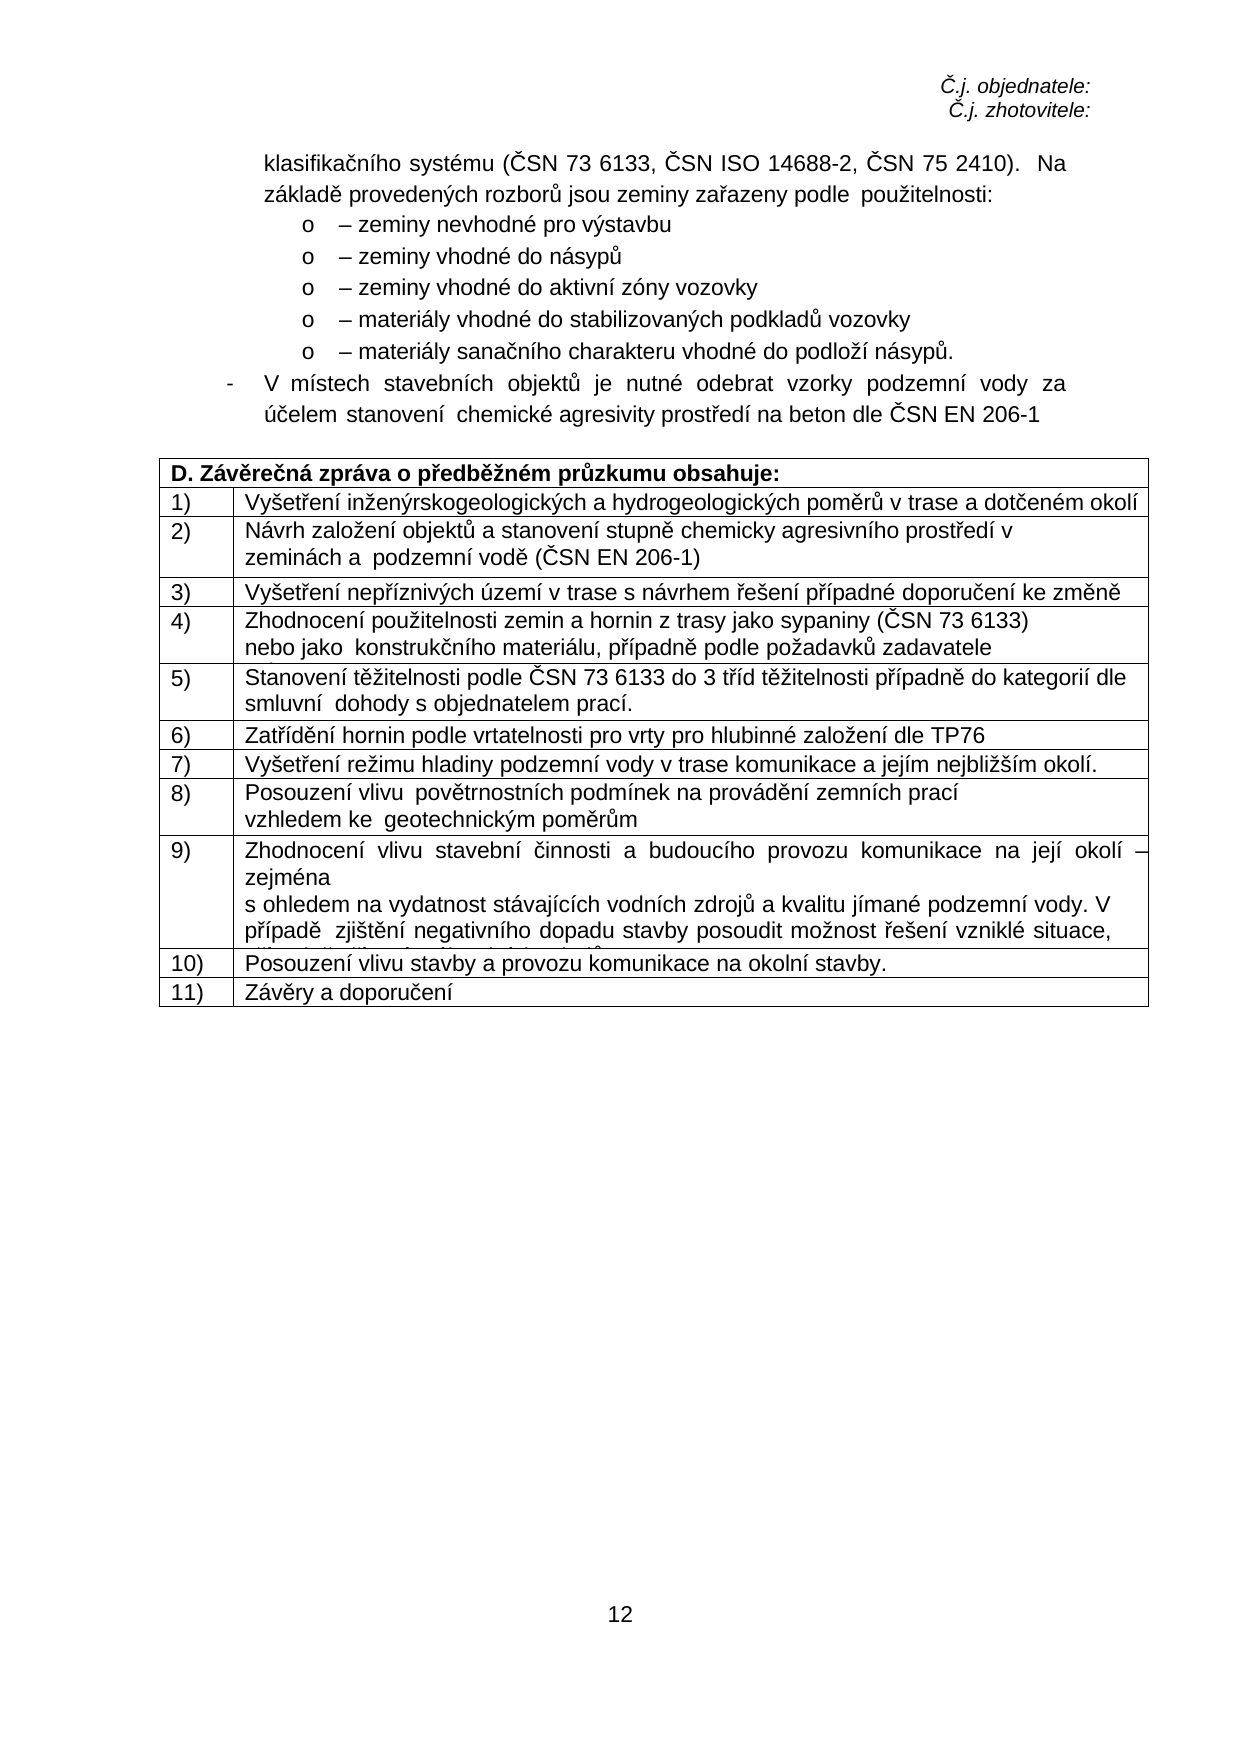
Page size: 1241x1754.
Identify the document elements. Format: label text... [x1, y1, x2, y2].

table_cell Vyšetření režimu hladiny podzemní vody v trase komunikace a jejím nejbližším okolí. [234, 750, 1148, 778]
table_header D. Závěrečná zpráva o předběžném průzkumu obsahuje: [160, 459, 1148, 487]
table_cell 3) [160, 578, 233, 606]
table_cell 8) [160, 779, 233, 835]
list – materiály vhodné do stabilizovaných podkladů vozovky [301, 306, 1093, 334]
list – materiály sanačního charakteru vhodné do podloží násypů. [301, 338, 1093, 366]
table_cell 5) [160, 664, 233, 720]
table_cell 7) [160, 750, 233, 778]
table_cell Závěry a doporučení [234, 978, 1148, 1006]
table_cell Zatřídění hornin podle vrtatelnosti pro vrty pro hlubinné založení dle TP76 [234, 721, 1148, 749]
list – zeminy vhodné do násypů [301, 243, 1093, 271]
table_cell 4) [160, 607, 233, 663]
table_cell Návrh založení objektů a stanovení stupně chemicky agresivního prostředí v zeminách a podzemní vodě (ČSN EN 206-1) [234, 517, 1148, 577]
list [226, 150, 1066, 207]
list V místech stavebních objektů je nutné odebrat vzorky podzemní vody za účelem stanovení chemické agresivity prostředí na beton dle ČSN EN 206-1 [226, 369, 1066, 428]
table_cell Posouzení vlivu povětrnostních podmínek na provádění zemních prací vzhledem ke geotechnickým poměrům [234, 779, 1148, 835]
table_cell 9) [160, 836, 233, 948]
table_cell 10) [160, 949, 233, 977]
table_cell 11) [160, 978, 233, 1006]
table_cell 6) [160, 721, 233, 749]
list – zeminy vhodné do aktivní zóny vozovky [301, 274, 1093, 303]
table_cell Vyšetření inženýrskogeologických a hydrogeologických poměrů v trase a dotčeném okolí trasy. [234, 488, 1148, 516]
table_cell Zhodnocení použitelnosti zemin a hornin z trasy jako sypaniny (ČSN 73 6133) nebo jako konstrukčního materiálu, případně podle požadavků zadavatele průzkumu. [234, 607, 1148, 663]
table_cell Vyšetření nepříznivých území v trase s návrhem řešení případné doporučení ke změně trasy [234, 578, 1148, 606]
table_cell Stanovení těžitelnosti podle ČSN 73 6133 do 3 tříd těžitelnosti případně do kategorií dle smluvní dohody s objednatelem prací. [234, 664, 1148, 720]
list – zeminy nevhodné pro výstavbu [301, 211, 1093, 239]
table_cell 1) [160, 488, 233, 516]
table_cell 2) [160, 517, 233, 577]
table_cell Posouzení vlivu stavby a provozu komunikace na okolní stavby. [234, 949, 1148, 977]
table_cell Zhodnocení vlivu stavební činnosti a budoucího provozu komunikace na její okolí – zejména s ohledem na vydatnost stávajících vodních zdrojů a kvalitu jímané podzemní vody. V případě zjištění negativního dopadu stavby posoudit možnost řešení vzniklé situace, případně zřízení náhradních zdrojů. [234, 836, 1148, 948]
